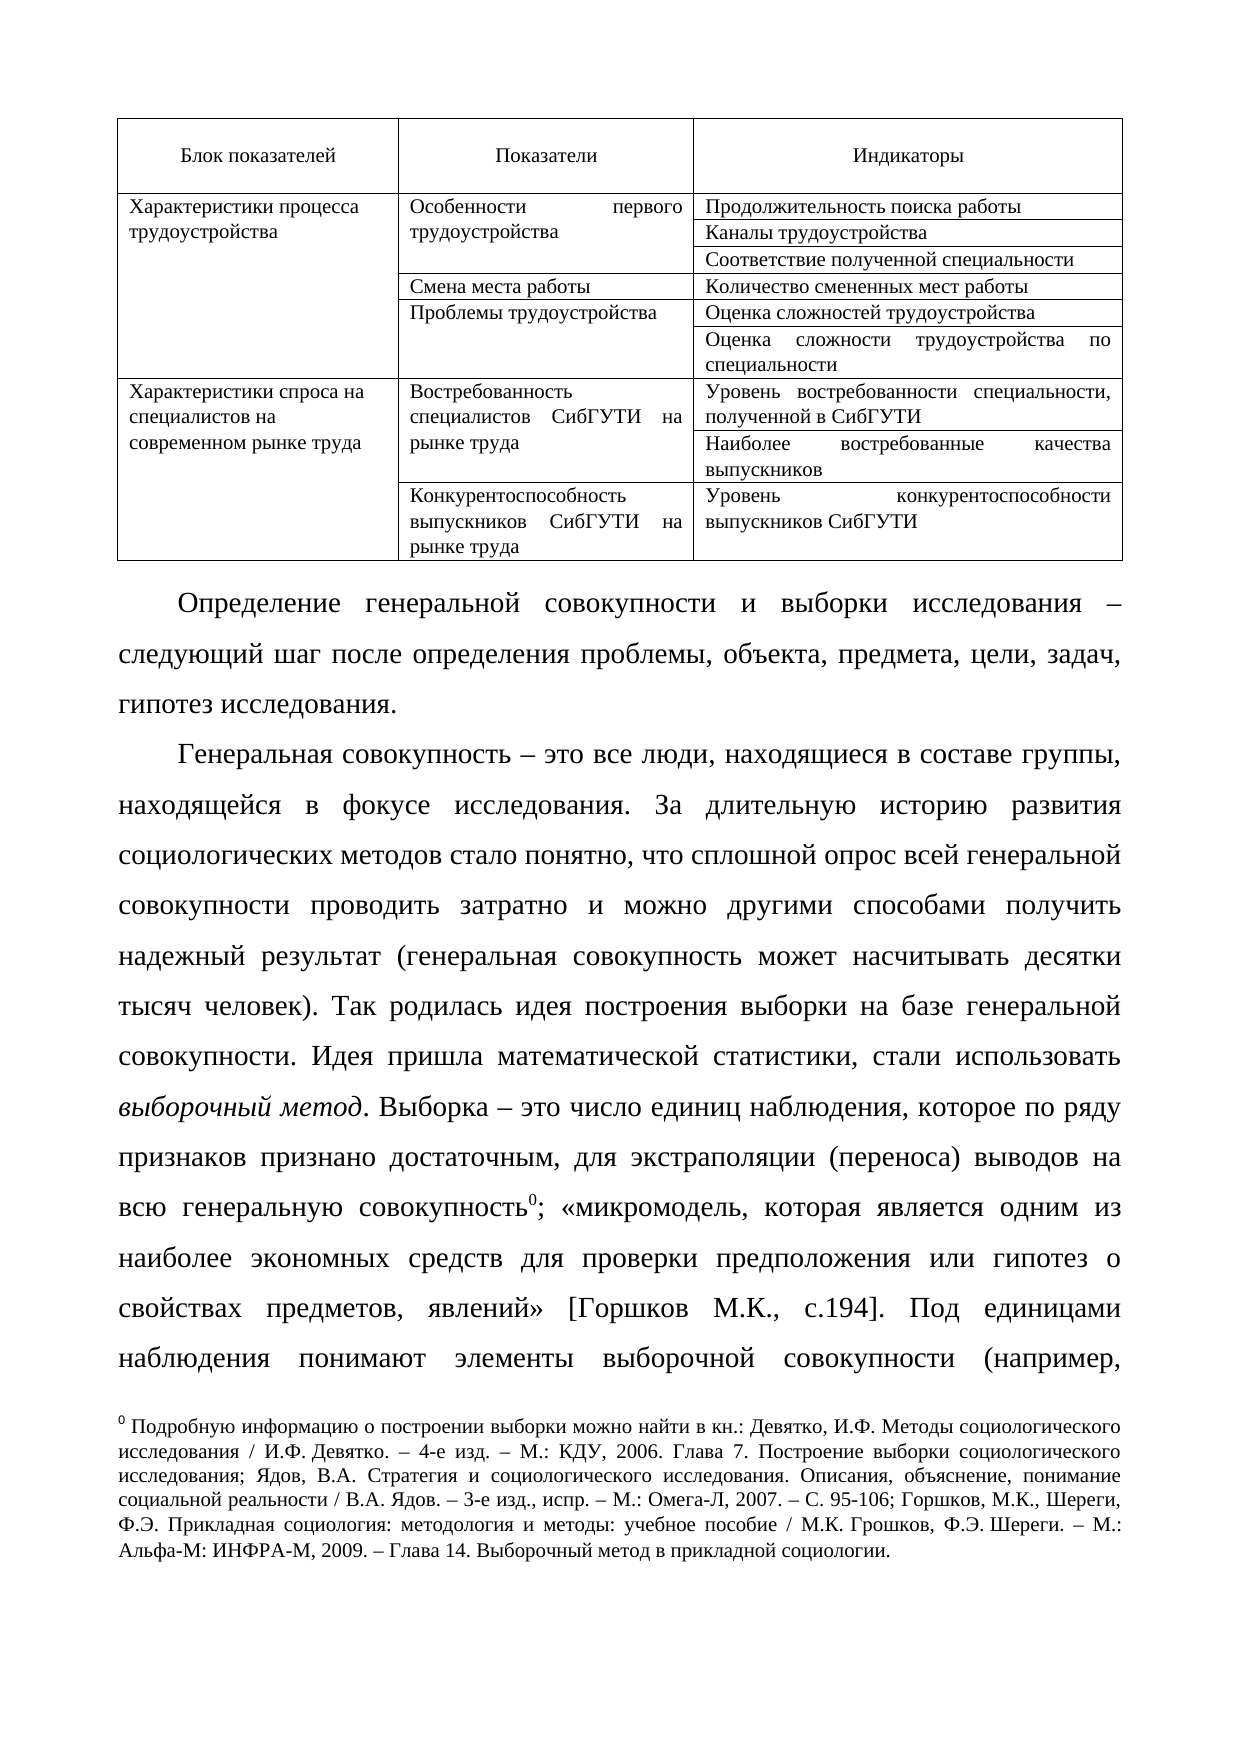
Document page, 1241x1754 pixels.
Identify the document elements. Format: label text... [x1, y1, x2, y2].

table_cell Востребованность специалистов СибГУТИ на рынке труда [399, 379, 693, 482]
table_cell Смена места работы [399, 274, 693, 299]
table_cell Особенности первого трудоустройства [399, 194, 693, 272]
table_cell Оценка сложности трудоустройства по специальности [694, 327, 1122, 378]
table_cell Оценка сложностей трудоустройства [694, 300, 1122, 326]
table_cell Уровень востребованности специальности, полученной в СибГУТИ [694, 379, 1122, 430]
table_header Блок показателей [118, 119, 398, 192]
table_header Показатели [399, 119, 693, 192]
table_cell Уровень конкурентоспособности выпускников СибГУТИ [694, 483, 1122, 559]
table_cell Проблемы трудоустройства [399, 300, 693, 378]
table_cell Каналы трудоустройства [694, 220, 1122, 246]
table_cell Конкурентоспособность выпускников СибГУТИ на рынке труда [399, 483, 693, 559]
table_cell Наиболее востребованные качества выпускников [694, 431, 1122, 482]
table_cell Характеристики процесса трудоустройства [118, 194, 398, 378]
text Определение генеральной совокупности и выборки исследования – следующий шаг после определения проблемы, объекта, предмета, цели, задач, гипотез исследования. [118, 586, 1122, 720]
table_cell Соответствие полученной специальности [694, 247, 1122, 272]
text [118, 737, 1122, 1374]
table_cell Количество смененных мест работы [694, 274, 1122, 299]
table_cell Характеристики спроса на специалистов на современном рынке труда [118, 379, 398, 559]
table_cell Продолжительность поиска работы [694, 194, 1122, 219]
table_header Индикаторы [694, 119, 1122, 192]
